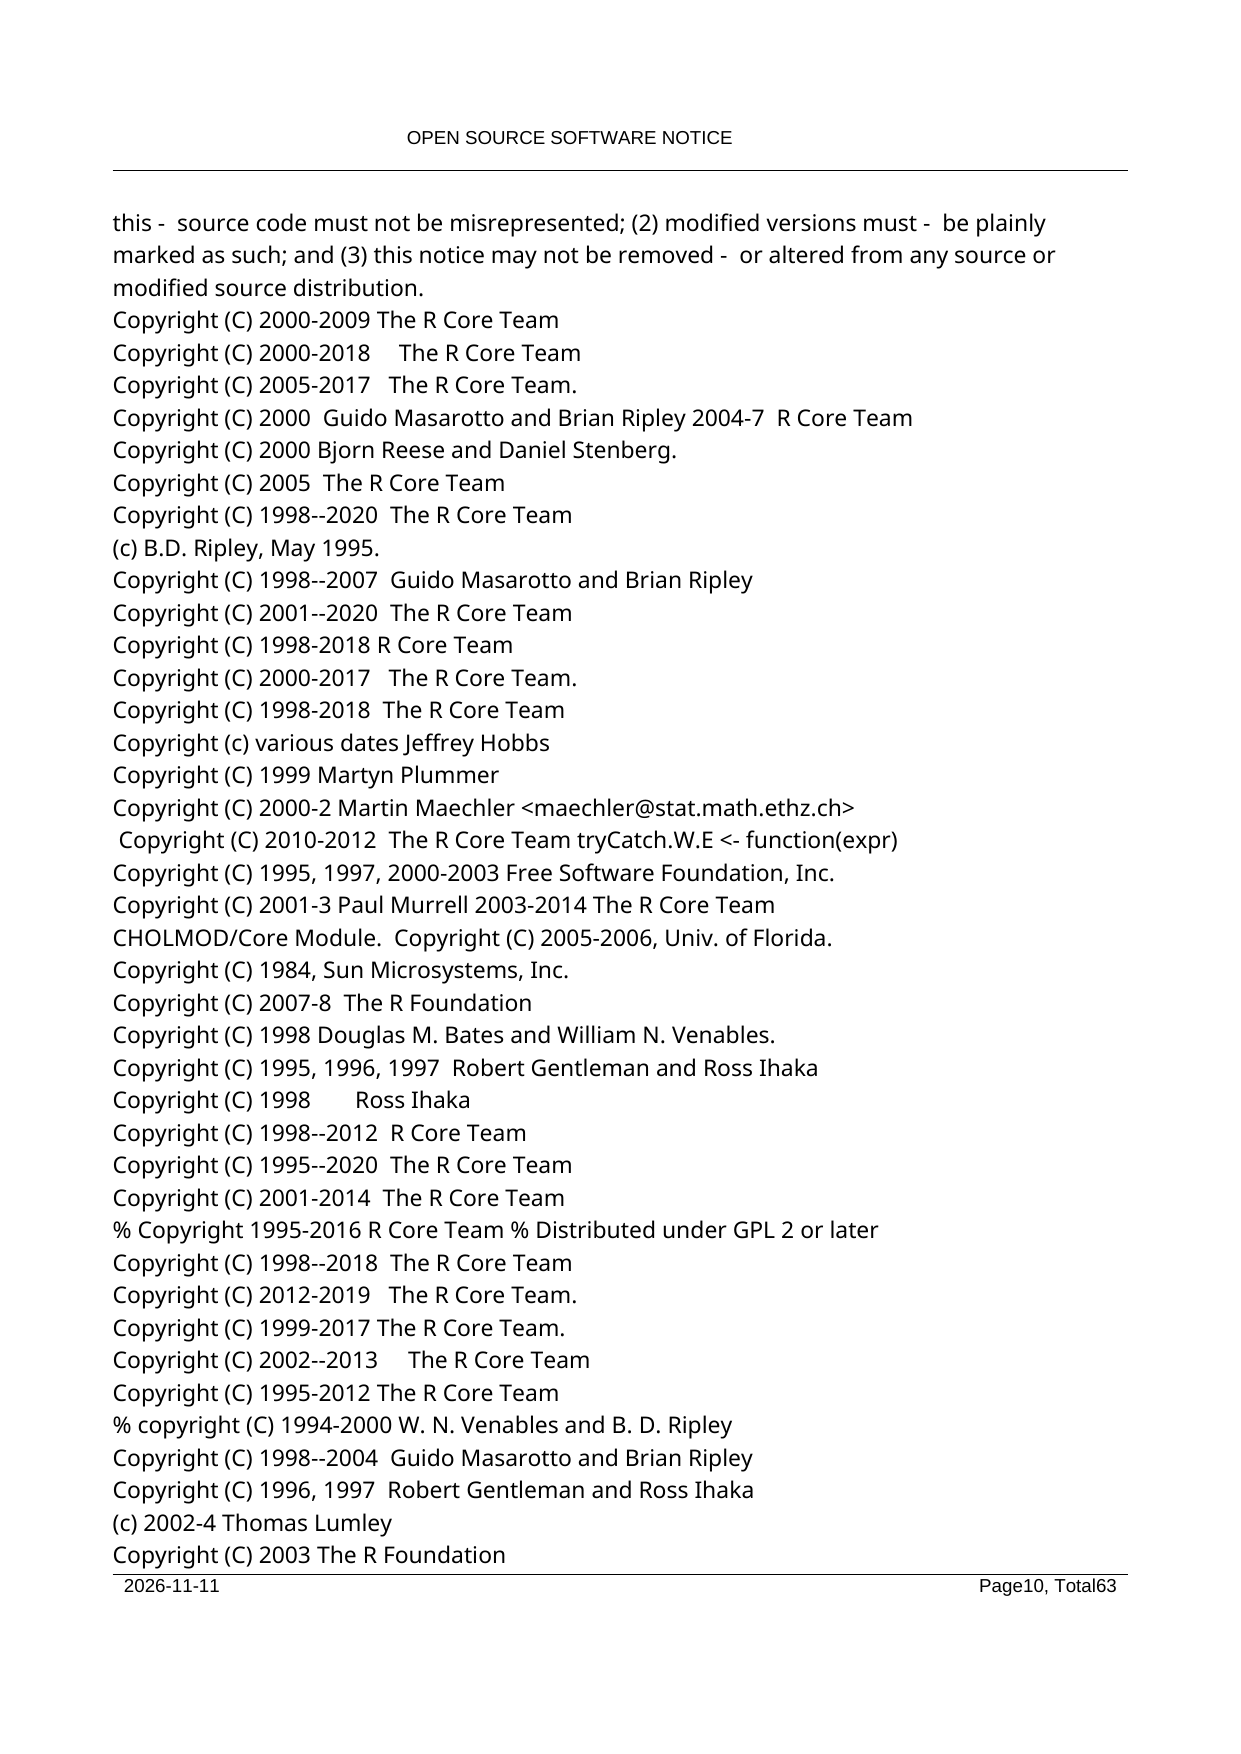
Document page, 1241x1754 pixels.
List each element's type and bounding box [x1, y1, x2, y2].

text [112, 206, 1128, 1571]
